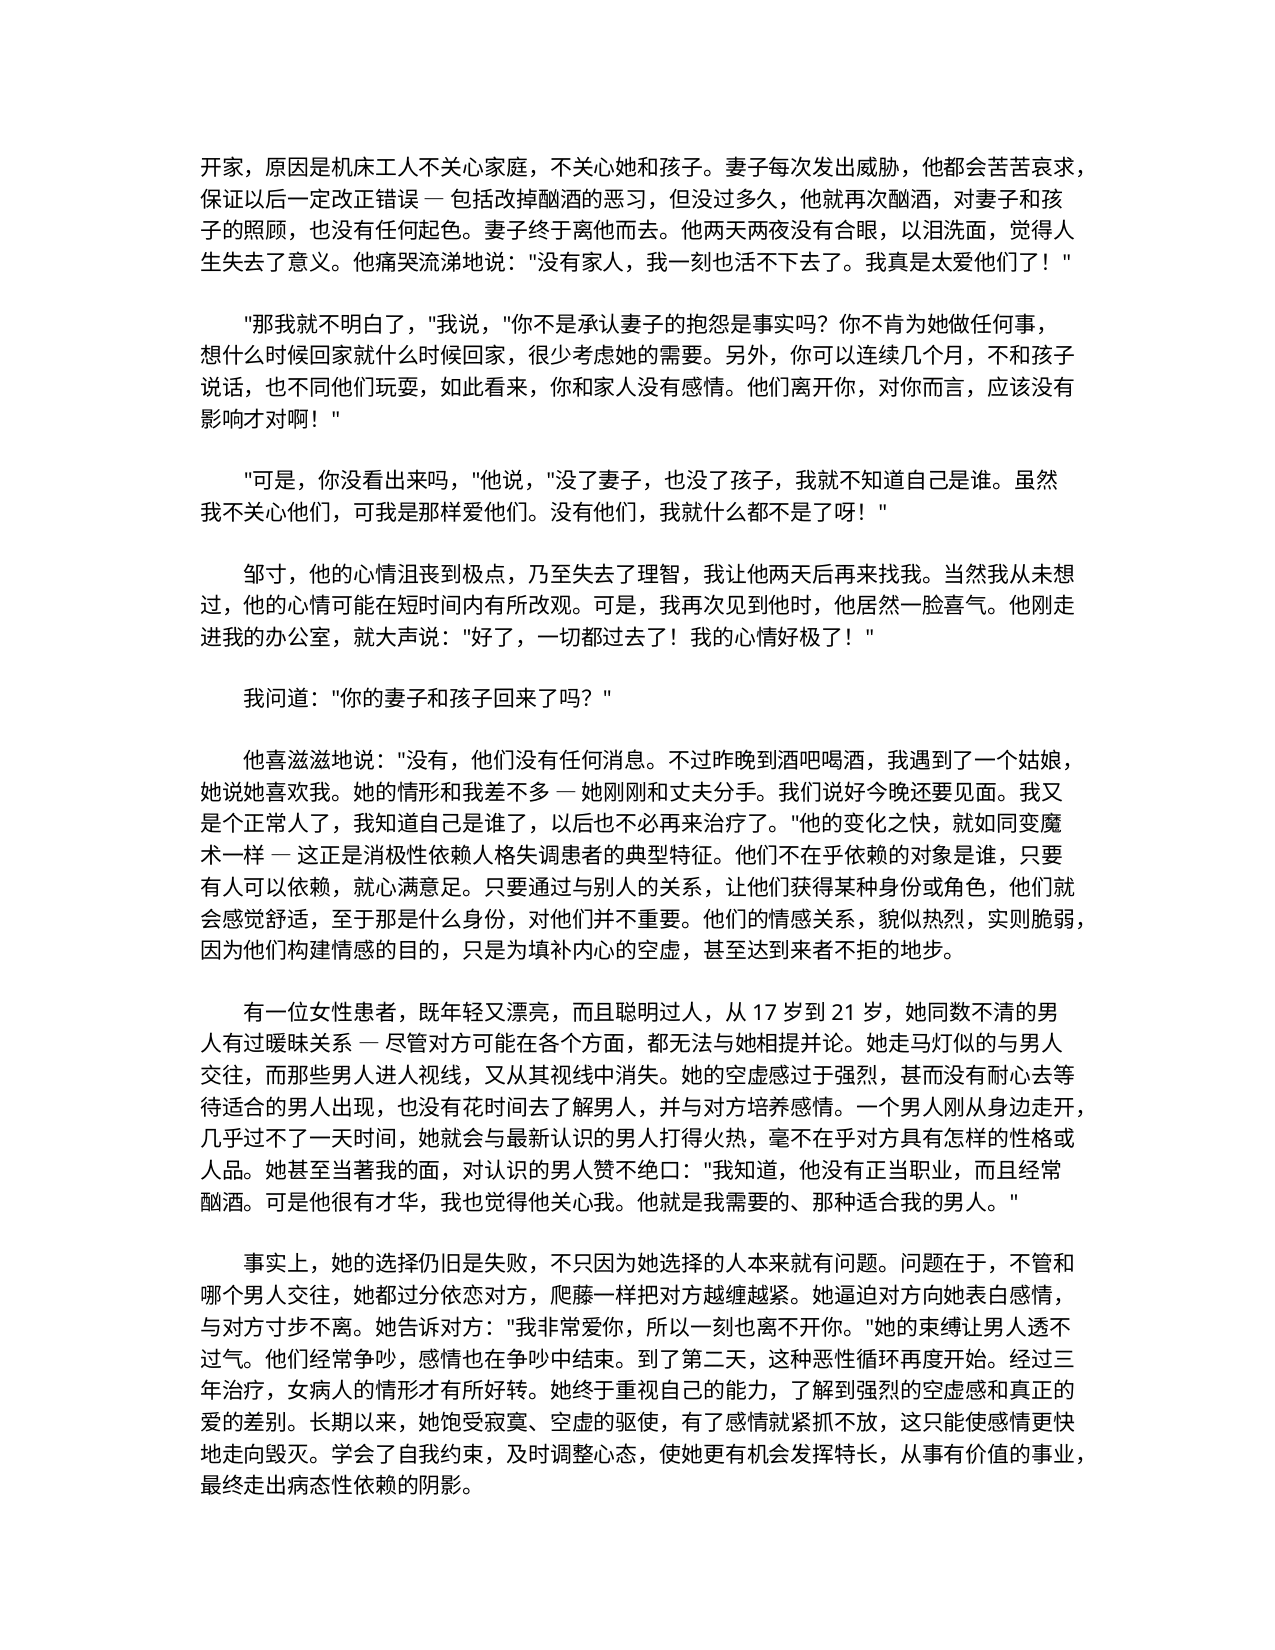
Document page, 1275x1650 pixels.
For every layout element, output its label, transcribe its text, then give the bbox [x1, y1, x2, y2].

text "可是，你没看出来吗，"他说，"没了妻子，也没了孩子，我就不知道自己是谁。虽然我不关心他们，可我是那样爱他们。没有他们，我就什么都不是了呀！" [200, 463, 1075, 527]
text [200, 150, 1075, 277]
text 事实上，她的选择仍旧是失败，不只因为她选择的人本来就有问题。问题在于，不管和哪个男人交往，她都过分依恋对方，爬藤一样把对方越缠越紧。她逼迫对方向她表白感情，与对方寸步不离。她告诉对方："我非常爱你，所以一刻也离不开你。"她的束缚让男人透不过气。他们经常争吵，感情也在争吵中结束。到了第二天，这种恶性循环再度开始。经过三年治疗，女病人的情形才有所好转。她终于重视自己的能力，了解到强烈的空虚感和真正的爱的差别。长期以来，她饱受寂寞、空虚的驱使，有了感情就紧抓不放，这只能使感情更快地走向毁灭。学会了自我约束，及时调整心态，使她更有机会发挥特长，从事有价值的事业，最终走出病态性依赖的阴影。 [200, 1246, 1075, 1500]
text 他喜滋滋地说："没有，他们没有任何消息。不过昨晚到酒吧喝酒，我遇到了一个姑娘，她说她喜欢我。她的情形和我差不多 ― 她刚刚和丈夫分手。我们说好今晚还要见面。我又是个正常人了，我知道自己是谁了，以后也不必再来治疗了。"他的变化之快，就如同变魔术一样 ― 这正是消极性依赖人格失调患者的典型特征。他们不在乎依赖的对象是谁，只要有人可以依赖，就心满意足。只要通过与别人的关系，让他们获得某种身份或角色，他们就会感觉舒适，至于那是什么身份，对他们并不重要。他们的情感关系，貌似热烈，实则脆弱，因为他们构建情感的目的，只是为填补内心的空虚，甚至达到来者不拒的地步。 [200, 743, 1075, 965]
text 我问道："你的妻子和孩子回来了吗？" [200, 681, 1075, 713]
text "那我就不明白了，"我说，"你不是承认妻子的抱怨是事实吗？你不肯为她做任何事，想什么时候回家就什么时候回家，很少考虑她的需要。另外，你可以连续几个月，不和孩子说话，也不同他们玩耍，如此看来，你和家人没有感情。他们离开你，对你而言，应该没有影响才对啊！" [200, 307, 1075, 433]
text 邹寸，他的心情沮丧到极点，乃至失去了理智，我让他两天后再来找我。当然我从未想过，他的心情可能在短时间内有所改观。可是，我再次见到他时，他居然一脸喜气。他刚走进我的办公室，就大声说："好了，一切都过去了！我的心情好极了！" [200, 557, 1075, 652]
text 有一位女性患者，既年轻又漂亮，而且聪明过人，从 17 岁到 21 岁，她同数不清的男人有过暖昧关系 ― 尽管对方可能在各个方面，都无法与她相提并论。她走马灯似的与男人交往，而那些男人进人视线，又从其视线中消失。她的空虚感过于强烈，甚而没有耐心去等待适合的男人出现，也没有花时间去了解男人，并与对方培养感情。一个男人刚从身边走开，几乎过不了一天时间，她就会与最新认识的男人打得火热，毫不在乎对方具有怎样的性格或人品。她甚至当著我的面，对认识的男人赞不绝口："我知道，他没有正当职业，而且经常酗酒。可是他很有才华，我也觉得他关心我。他就是我需要的、那种适合我的男人。" [200, 995, 1075, 1217]
